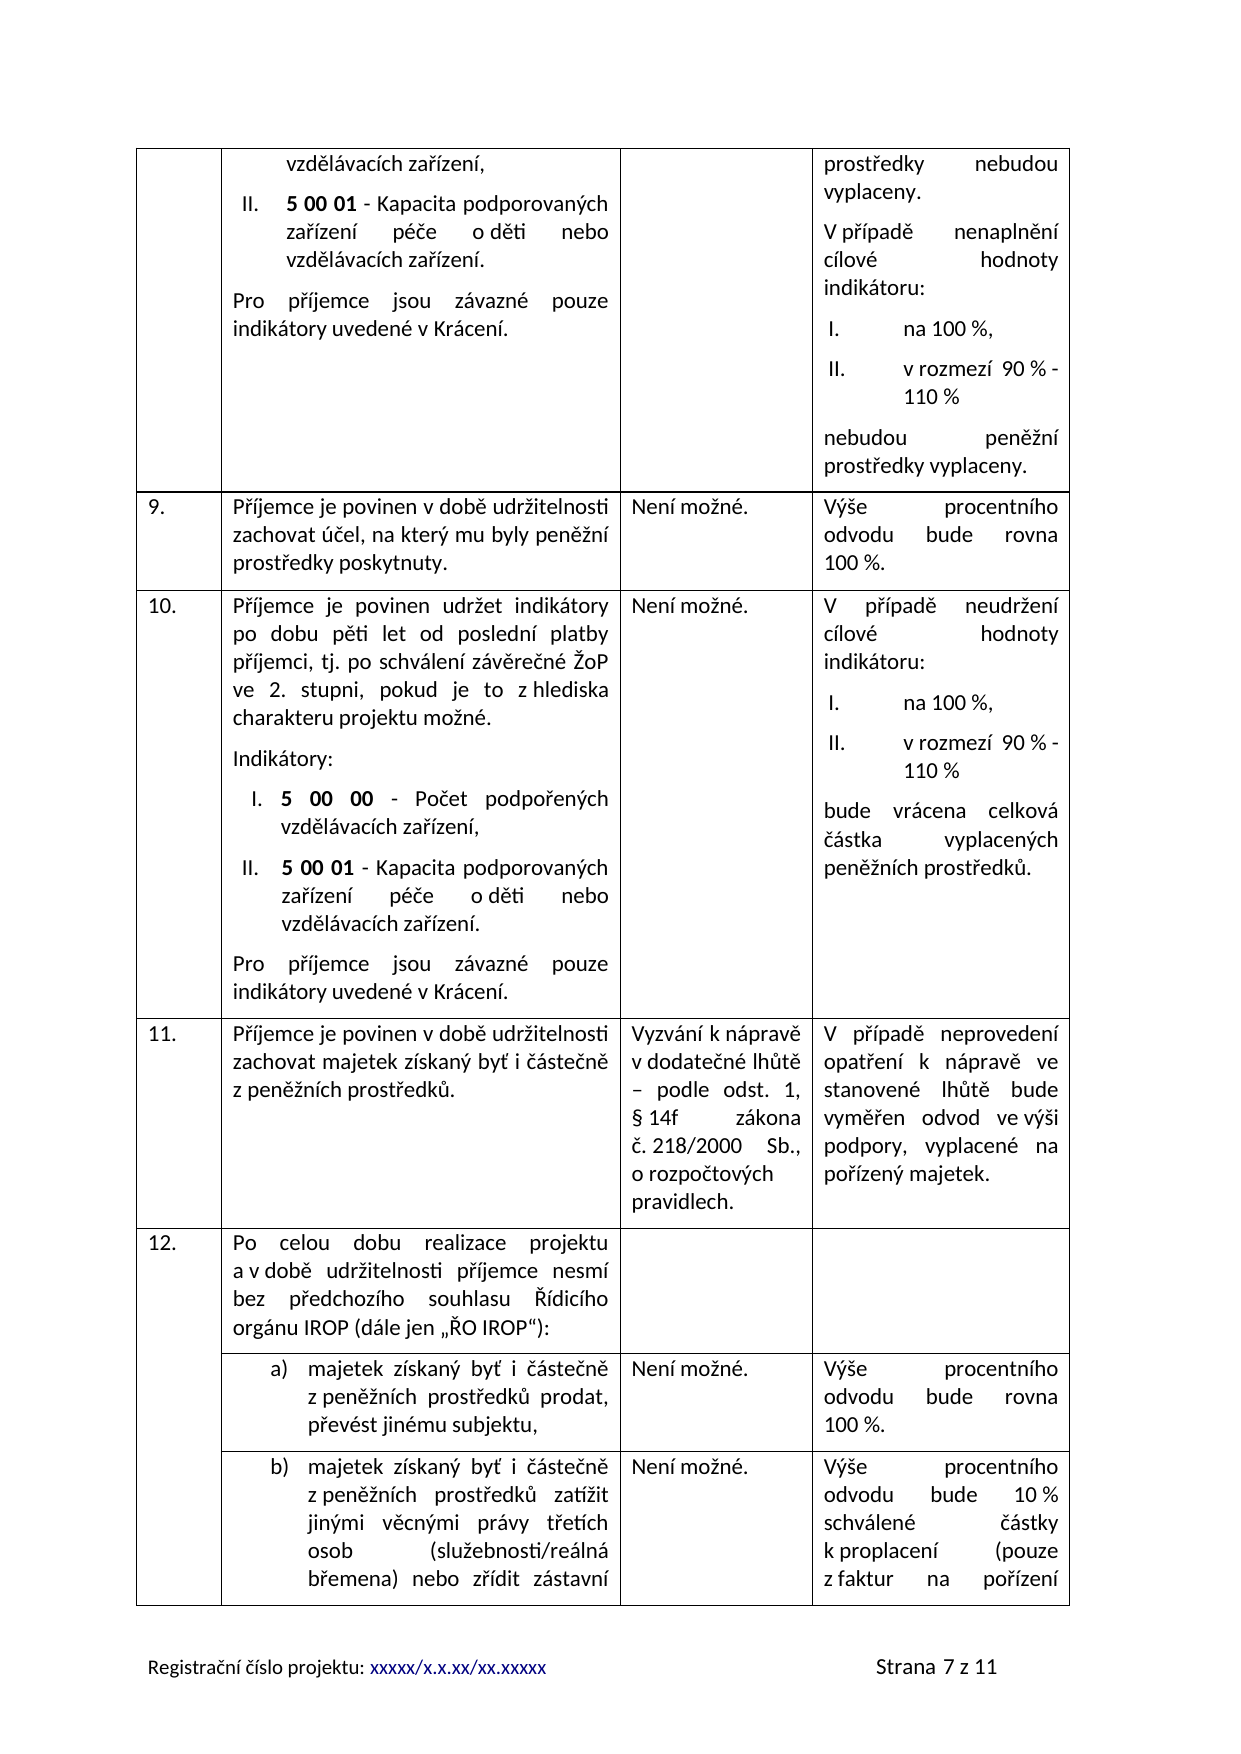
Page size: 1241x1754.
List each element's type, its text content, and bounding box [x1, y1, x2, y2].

table_cell 10. [137, 591, 221, 1018]
table_cell Příjemce je povinen udržet indikátory po dobu pěti let od poslední platby příjemci, tj. po schválení závěrečné ŽoP ve 2. stupni, pokud je to z hlediska charakteru projektu možné. Indikátory: 5 00 00 - Počet podpořených vzdělávacích zařízení, 5 00 01 - Kapacita podporovaných zařízení péče o děti nebo vzdělávacích zařízení. Pro příjemce jsou závazné pouze indikátory uvedené v Krácení. [222, 591, 620, 1018]
table_cell 11. [137, 1019, 221, 1227]
table_cell 9. [137, 493, 221, 590]
table_cell Vyzvání k nápravě v dodatečné lhůtě – podle odst. 1, § 14f zákona č. 218/2000 Sb., o rozpočtových pravidlech. [621, 1019, 812, 1227]
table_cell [222, 1452, 620, 1605]
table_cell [621, 149, 812, 491]
table_cell Výše procentního odvodu bude rovna 100 %. [813, 1354, 1069, 1451]
table_cell Výše procentního odvodu bude rovna 100 %. [813, 493, 1069, 590]
table_cell Není možné. [621, 591, 812, 1018]
table_cell Příjemce je povinen v době udržitelnosti zachovat účel, na který mu byly peněžní prostředky poskytnuty. [222, 493, 620, 590]
table_cell majetek získaný byť i částečně z peněžních prostředků prodat, převést jinému subjektu, [222, 1354, 620, 1451]
table_cell V případě neudržení cílové hodnoty indikátoru: na 100 %, v rozmezí 90 % - 110 % bude vrácena celková částka vyplacených peněžních prostředků. [813, 591, 1069, 1018]
table_cell Není možné. [621, 493, 812, 590]
table_cell 8. [137, 149, 221, 491]
table_cell Příjemce je povinen v době udržitelnosti zachovat majetek získaný byť i částečně z peněžních prostředků. [222, 1019, 620, 1227]
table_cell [813, 1452, 1069, 1605]
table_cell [813, 149, 1069, 491]
table_cell [621, 1229, 812, 1353]
table_cell V případě neprovedení opatření k nápravě ve stanovené lhůtě bude vyměřen odvod ve výši podpory, vyplacené na pořízený majetek. [813, 1019, 1069, 1227]
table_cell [222, 149, 620, 491]
table_cell Po celou dobu realizace projektu a v době udržitelnosti příjemce nesmí bez předchozího souhlasu Řídicího orgánu IROP (dále jen „ŘO IROP“): [222, 1229, 620, 1353]
table_cell [813, 1229, 1069, 1353]
table_cell 12. [137, 1229, 221, 1605]
table_cell Není možné. [621, 1452, 812, 1605]
table_cell Není možné. [621, 1354, 812, 1451]
